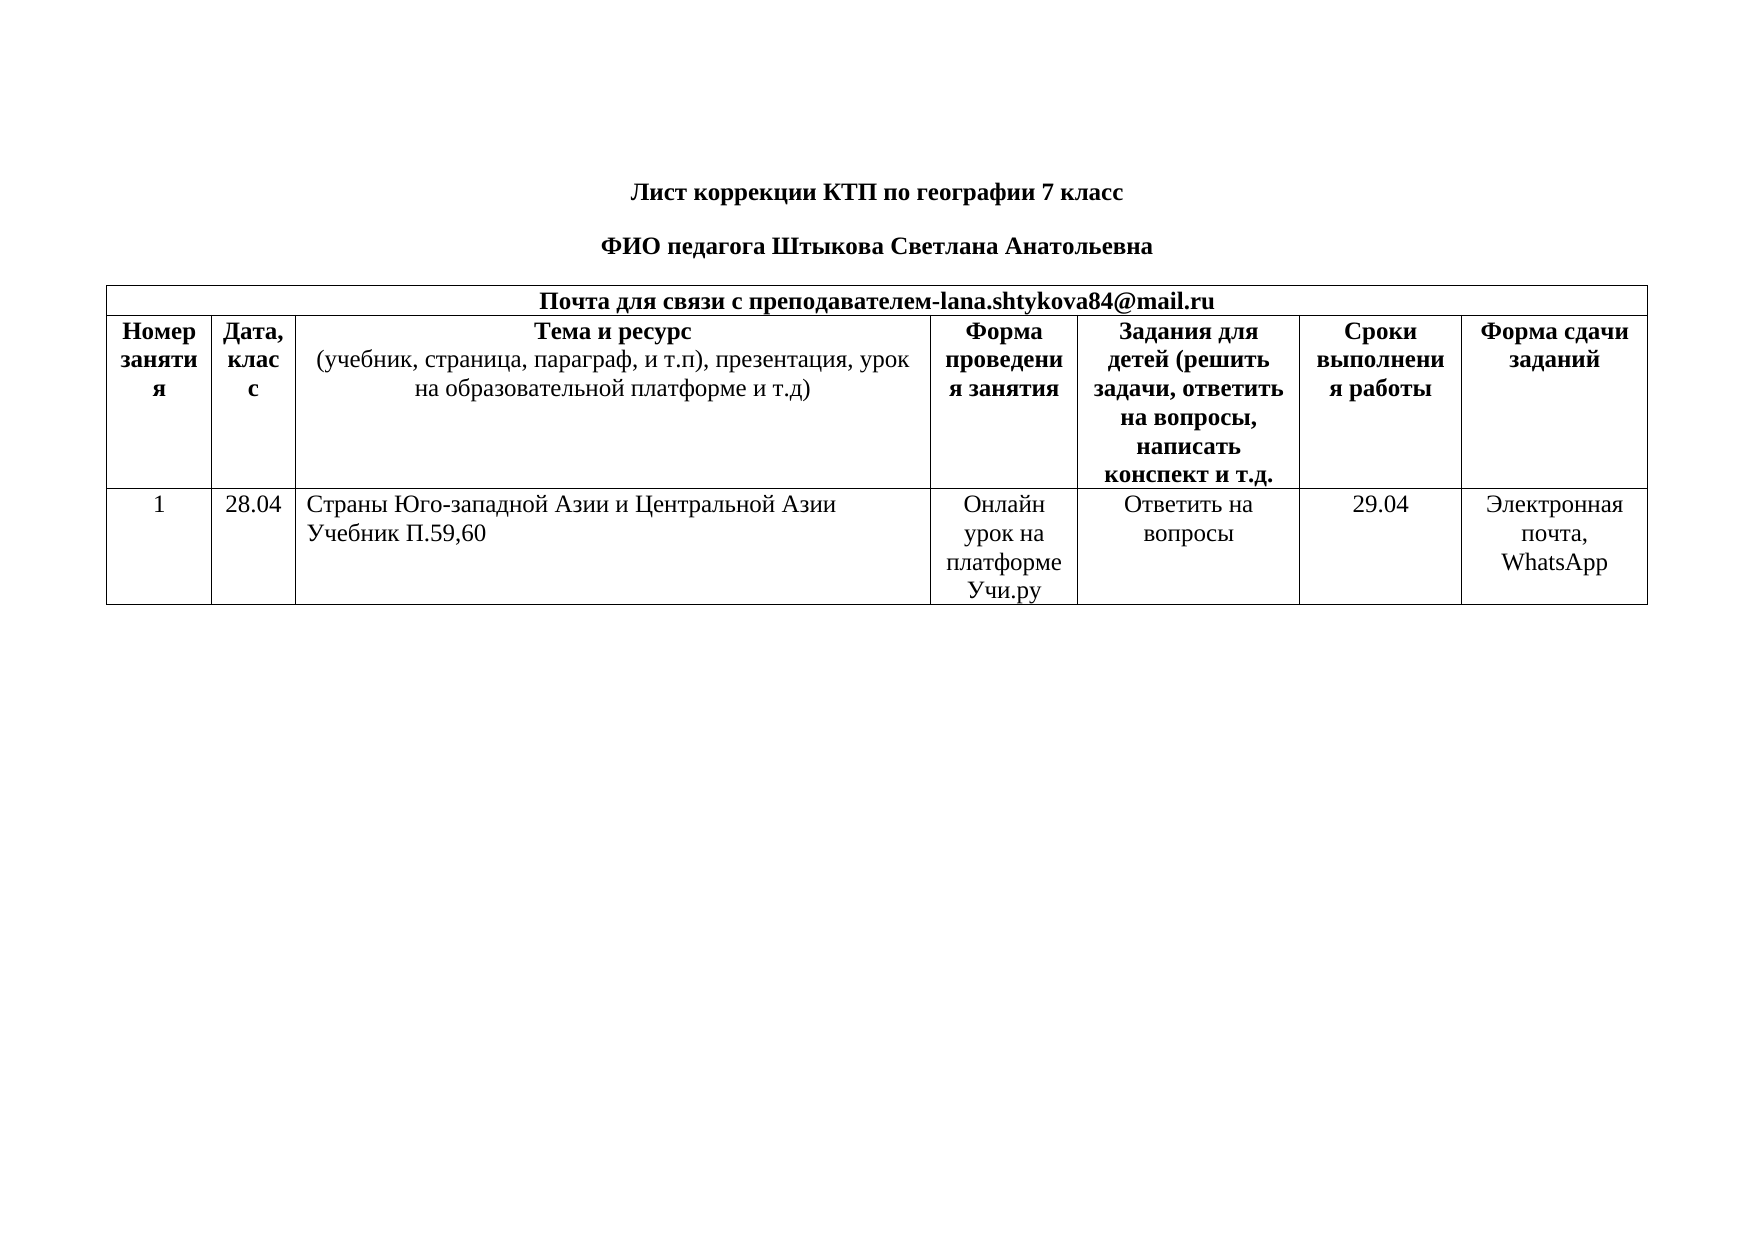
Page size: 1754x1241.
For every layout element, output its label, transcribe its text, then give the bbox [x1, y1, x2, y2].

table_cell Задания для детей (решить задачи, ответить на вопросы, написать конспект и т.д. [1078, 316, 1299, 488]
table_cell Ответить на вопросы [1078, 489, 1299, 604]
text Лист коррекции КТП по географии 7 класс [118, 177, 1636, 206]
text ФИО педагога Штыкова Светлана Анатольевна [118, 231, 1636, 260]
table_cell Дата, класс [212, 316, 295, 488]
table_cell Тема и ресурс (учебник, страница, параграф, и т.п), презентация, урок на образовательной платформе и т.д) [296, 316, 930, 488]
table_cell Номер занятия [107, 316, 211, 488]
table_cell Форма проведения занятия [931, 316, 1077, 488]
table_cell Сроки выполнения работы [1300, 316, 1461, 488]
table_cell Форма сдачи заданий [1462, 316, 1647, 488]
table_cell Онлайн урок на платформе Учи.ру [931, 489, 1077, 604]
table_cell 28.04 [212, 489, 295, 604]
table_cell Электронная почта, WhatsApp [1462, 489, 1647, 604]
table_header Почта для связи с преподавателем-lana.shtykova84@mail.ru [107, 286, 1647, 315]
table_cell 29.04 [1300, 489, 1461, 604]
table_cell 1 [107, 489, 211, 604]
table_cell Страны Юго-западной Азии и Центральной Азии Учебник П.59,60 [296, 489, 930, 604]
